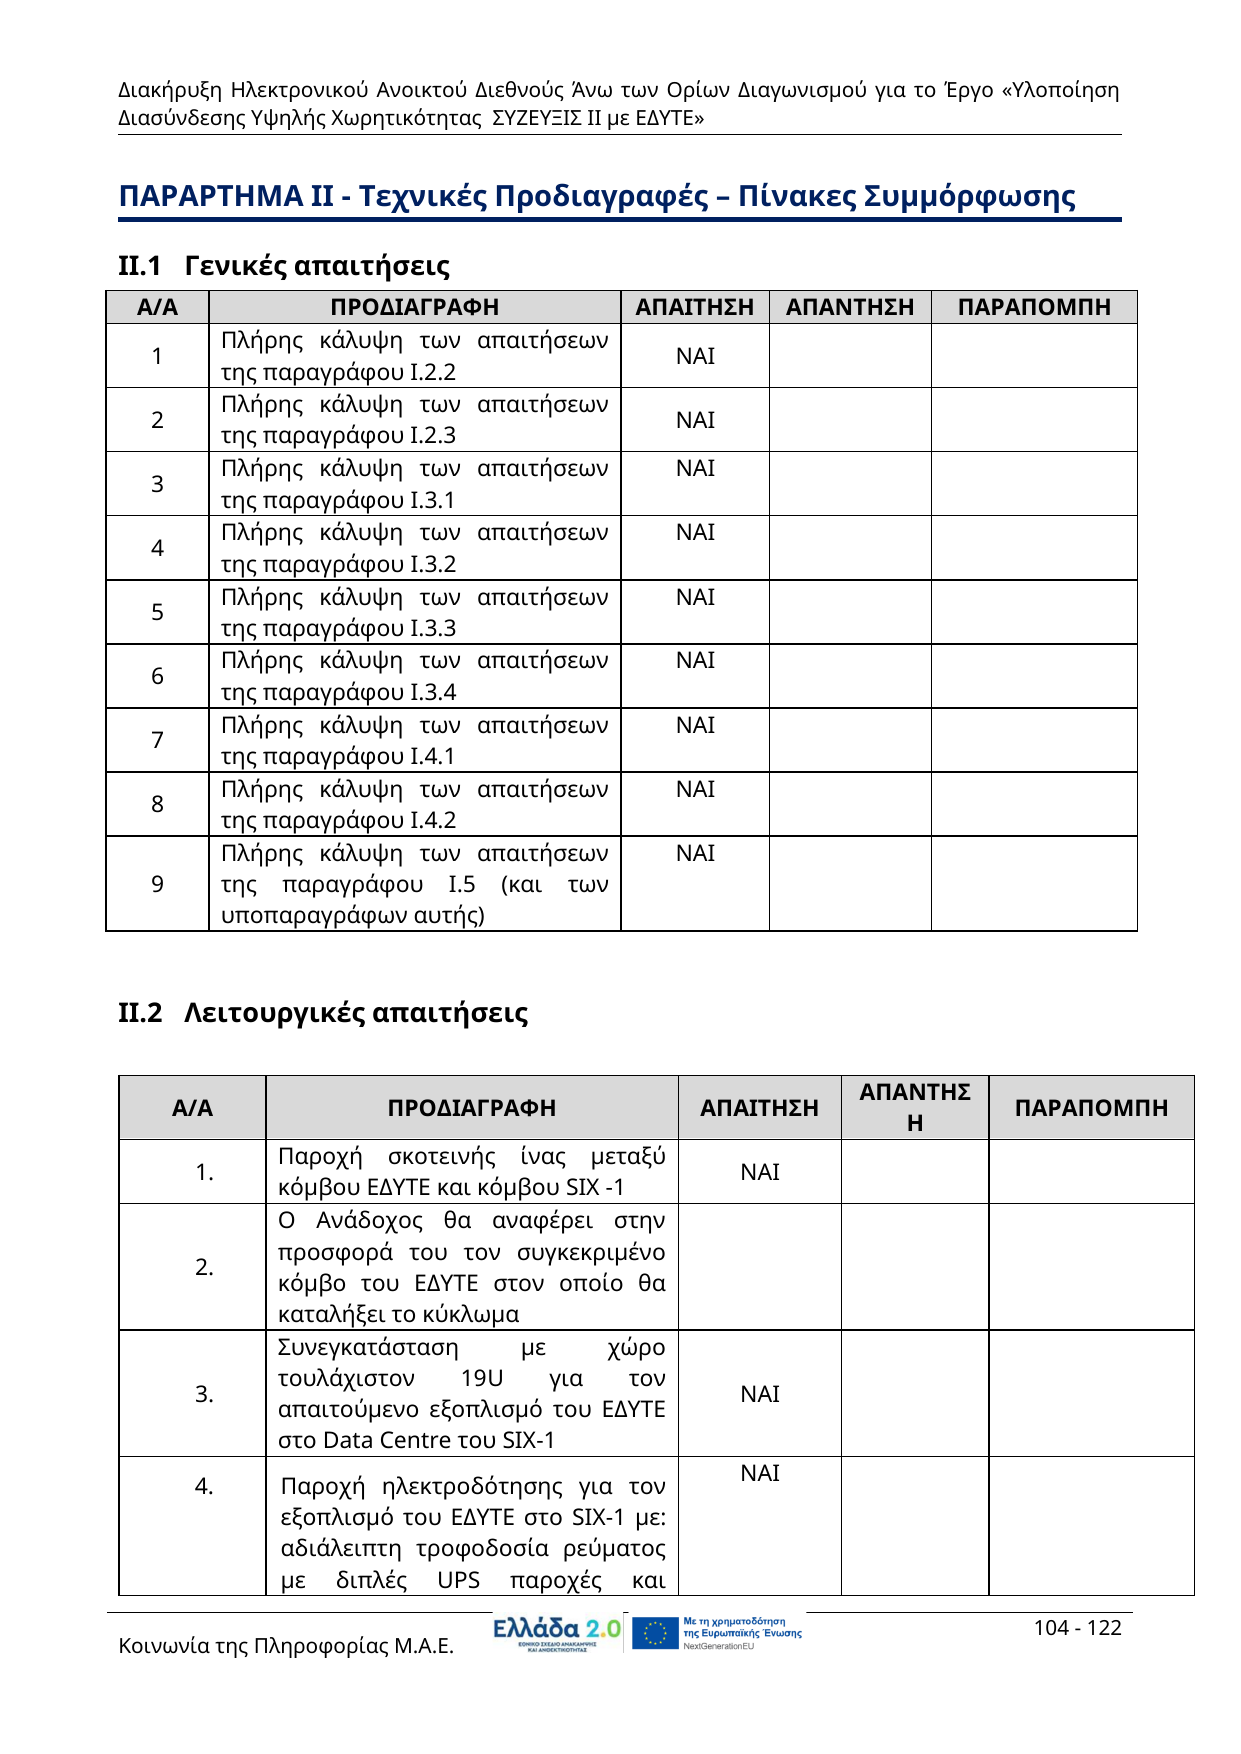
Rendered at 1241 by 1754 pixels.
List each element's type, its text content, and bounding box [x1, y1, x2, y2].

table_cell Πλήρης κάλυψη των απαιτήσεων της παραγράφου I.4.1 [210, 709, 620, 771]
table_cell [842, 1457, 988, 1595]
table_cell [770, 581, 931, 643]
table_cell [770, 516, 931, 579]
table_cell 7 [107, 709, 208, 771]
table_cell [120, 1457, 265, 1595]
table_cell 9 [107, 837, 208, 930]
table_header Α/Α [120, 1076, 265, 1138]
table_cell [770, 324, 931, 387]
table_cell [770, 452, 931, 515]
table_cell Πλήρης κάλυψη των απαιτήσεων της παραγράφου Ι.5 (και των υποπαραγράφων αυτής) [210, 837, 620, 930]
table_header ΠΑΡΑΠΟΜΠΗ [932, 291, 1137, 323]
table_header ΑΠΑΝΤΗΣΗ [842, 1076, 988, 1138]
table_cell [932, 773, 1137, 835]
table_cell 3 [107, 452, 208, 515]
table_cell ΝΑΙ [622, 516, 769, 579]
picture [492, 1612, 807, 1653]
table_cell ΝΑΙ [679, 1457, 841, 1595]
table_cell [932, 581, 1137, 643]
table_cell Πλήρης κάλυψη των απαιτήσεων της παραγράφου I.3.4 [210, 645, 620, 707]
table_cell Πλήρης κάλυψη των απαιτήσεων της παραγράφου I.3.2 [210, 516, 620, 579]
table_cell Συνεγκατάσταση με χώρο τουλάχιστον 19U για τον απαιτούμενο εξοπλισμό του ΕΔΥΤΕ στο Data Centre του SIX-1 [267, 1331, 678, 1456]
table_cell [932, 516, 1137, 579]
table_cell ΝΑΙ [622, 388, 769, 451]
table_cell [932, 837, 1137, 930]
table_cell ΝΑΙ [622, 709, 769, 771]
table_header Α/Α [107, 291, 208, 323]
table_cell ΝΑΙ [622, 324, 769, 387]
table_cell [120, 1204, 265, 1329]
table_cell 6 [107, 645, 208, 707]
table_cell [932, 324, 1137, 387]
table_cell Πλήρης κάλυψη των απαιτήσεων της παραγράφου Ι.2.3 [210, 388, 620, 451]
table_cell ΝΑΙ [679, 1331, 841, 1456]
table_cell 5 [107, 581, 208, 643]
table_cell [990, 1331, 1194, 1456]
table_cell [842, 1204, 988, 1329]
table_header ΑΠΑΙΤΗΣΗ [622, 291, 769, 323]
table_cell Πλήρης κάλυψη των απαιτήσεων της παραγράφου I.3.3 [210, 581, 620, 643]
table_cell 4 [107, 516, 208, 579]
table_cell Παροχή σκοτεινής ίνας μεταξύ κόμβου ΕΔΥΤΕ και κόμβου SIX -1 [267, 1140, 678, 1203]
table_cell [990, 1204, 1194, 1329]
table_cell ΝΑΙ [622, 581, 769, 643]
table_cell [932, 645, 1137, 707]
table_header ΠΡΟΔΙΑΓΡΑΦΗ [210, 291, 620, 323]
table_cell [679, 1204, 841, 1329]
table_cell Πλήρης κάλυψη των απαιτήσεων της παραγράφου I.4.2 [210, 773, 620, 835]
table_cell ΝΑΙ [622, 837, 769, 930]
table_cell [932, 709, 1137, 771]
subtitle Λειτουργικές απαιτήσεις [118, 994, 1122, 1031]
table_cell [770, 709, 931, 771]
subtitle Γενικές απαιτήσεις [118, 247, 1122, 283]
table_cell [842, 1331, 988, 1456]
table_cell ΝΑΙ [622, 645, 769, 707]
table_cell Πλήρης κάλυψη των απαιτήσεων της παραγράφου ‎I.2.2 [210, 324, 620, 387]
table_header ΠΑΡΑΠΟΜΠΗ [990, 1076, 1194, 1138]
table_header ΑΠΑΙΤΗΣΗ [679, 1076, 841, 1138]
subtitle Τεχνικές Προδιαγραφές – Πίνακες Συμμόρφωσης [118, 175, 1122, 217]
table_cell 1 [107, 324, 208, 387]
table_cell [990, 1457, 1194, 1595]
table_cell [932, 452, 1137, 515]
table_cell 8 [107, 773, 208, 835]
table_header ΑΠΑΝΤΗΣΗ [770, 291, 931, 323]
table_cell [770, 388, 931, 451]
table_cell Ο Ανάδοχος θα αναφέρει στην προσφορά του τον συγκεκριμένο κόμβο του ΕΔΥΤΕ στον οποίο θα καταλήξει το κύκλωμα [267, 1204, 678, 1329]
table_cell [932, 388, 1137, 451]
table_cell [120, 1331, 265, 1456]
table_cell [770, 645, 931, 707]
table_cell [120, 1140, 265, 1203]
table_cell [990, 1140, 1194, 1203]
table_cell [770, 837, 931, 930]
table_cell Πλήρης κάλυψη των απαιτήσεων της παραγράφου I.3.1 [210, 452, 620, 515]
table_header ΠΡΟΔΙΑΓΡΑΦΗ [267, 1076, 678, 1138]
table_cell ΝΑΙ [622, 452, 769, 515]
table_cell 2 [107, 388, 208, 451]
table_cell [770, 773, 931, 835]
table_cell ΝΑΙ [622, 773, 769, 835]
table_cell ΝΑΙ [679, 1140, 841, 1203]
table_cell [842, 1140, 988, 1203]
